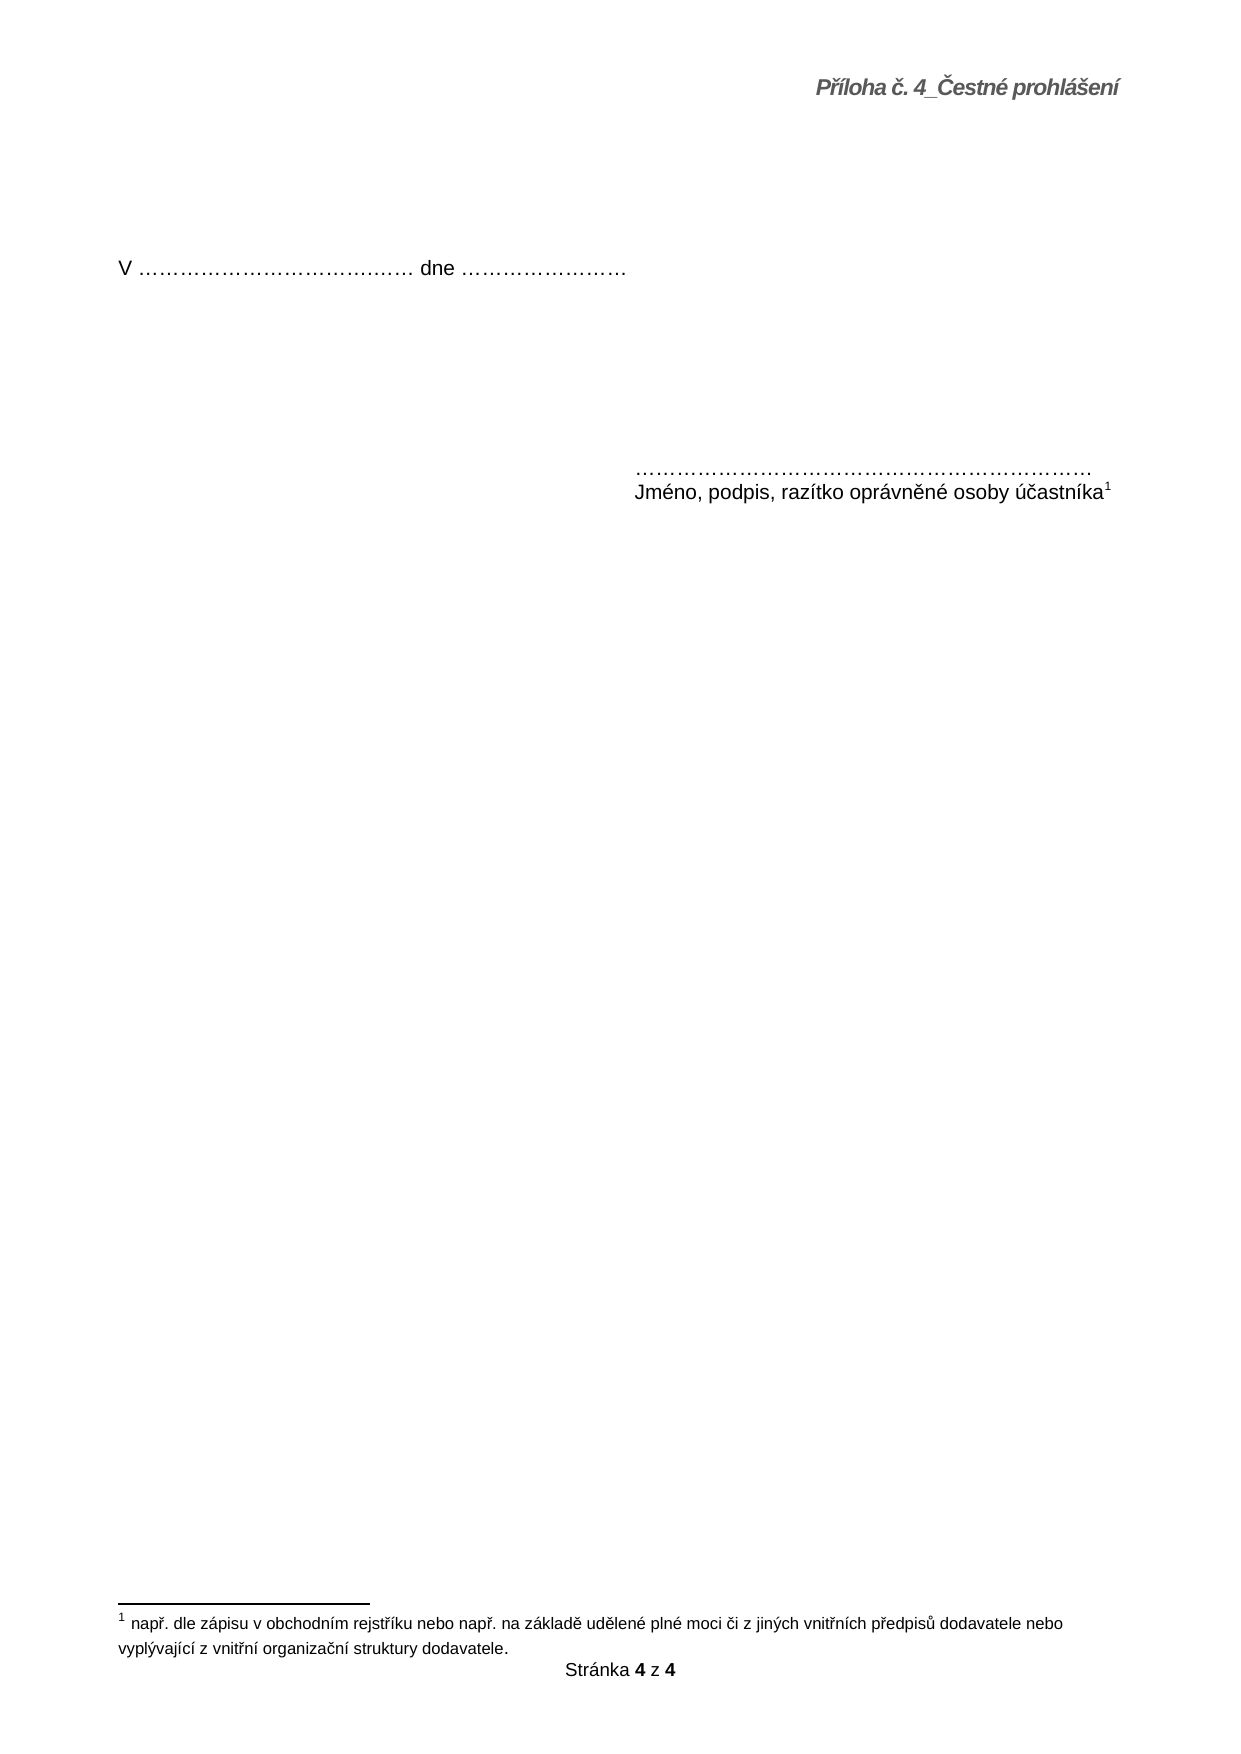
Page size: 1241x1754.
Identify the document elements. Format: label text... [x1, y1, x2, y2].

text ………………………………………………………… [561, 456, 1122, 479]
text Jméno, podpis, razítko oprávněné osoby účastníka [561, 479, 1122, 503]
text V …………………………….…… dne …………………… [118, 256, 1122, 279]
